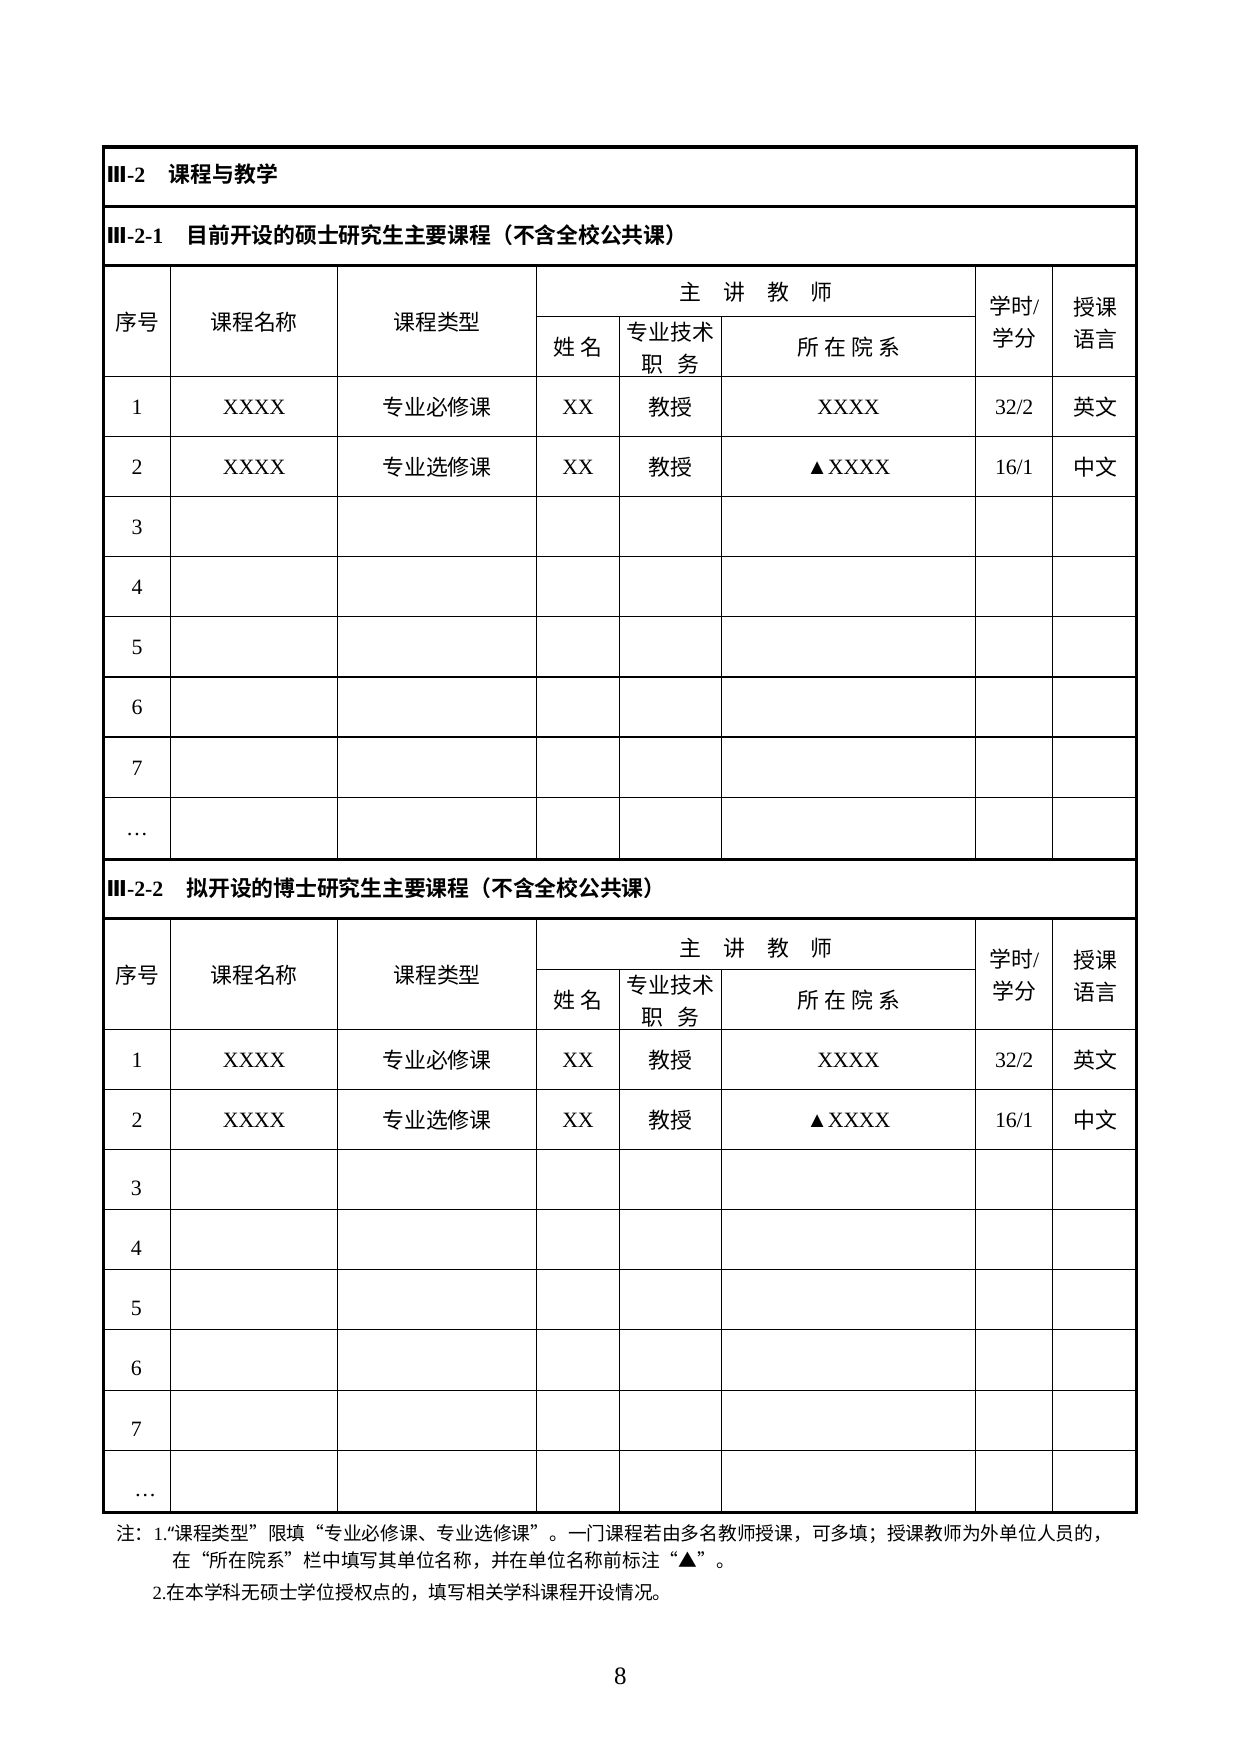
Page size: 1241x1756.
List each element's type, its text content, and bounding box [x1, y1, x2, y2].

table_cell [620, 1451, 721, 1511]
table_cell 课程类型 [338, 920, 536, 1029]
table_cell [171, 617, 337, 676]
table_cell 学时/ 学分 [976, 267, 1052, 376]
text 2.在本学科无硕士学位授权点的，填写相关学科课程开设情况。 [152, 1577, 1134, 1604]
table_cell [338, 798, 536, 858]
table_cell 2 [105, 1090, 170, 1149]
table_cell … [105, 798, 170, 858]
table_cell [338, 1330, 536, 1389]
table_cell XXXX [171, 437, 337, 496]
table_cell [1053, 1210, 1135, 1269]
table_cell [338, 1210, 536, 1269]
table_cell 课程名称 [171, 920, 337, 1029]
table_cell [620, 617, 721, 676]
table_cell Ⅲ-2-1 目前开设的硕士研究生主要课程（不含全校公共课） [105, 208, 1135, 264]
table_cell [537, 617, 619, 676]
table_cell [338, 1270, 536, 1329]
table_cell 1 [105, 377, 170, 436]
table_cell 教授 [620, 377, 721, 436]
table_cell [537, 678, 619, 736]
table_cell [537, 738, 619, 797]
table_cell [1053, 678, 1135, 736]
table_cell [1053, 1330, 1135, 1389]
table_cell [1053, 798, 1135, 858]
table_cell ▲XXXX [722, 1090, 975, 1149]
table_cell [722, 1391, 975, 1449]
table_cell [171, 798, 337, 858]
table_cell 32/2 [976, 377, 1052, 436]
table_cell XX [537, 377, 619, 436]
table_cell 序号 [105, 267, 170, 376]
table_cell 7 [105, 738, 170, 797]
table_cell 所 在 院 系 [722, 317, 975, 376]
table_cell [722, 557, 975, 616]
table_cell 专业必修课 [338, 1030, 536, 1089]
table_cell 主 讲 教 师 [537, 267, 975, 316]
table_cell 中文 [1053, 437, 1135, 496]
table_cell [722, 497, 975, 556]
table_cell [620, 1270, 721, 1329]
table_cell [537, 1391, 619, 1449]
table_cell [171, 497, 337, 556]
table_cell [722, 617, 975, 676]
table_cell [537, 1451, 619, 1511]
table_cell 32/2 [976, 1030, 1052, 1089]
table_cell [976, 1150, 1052, 1209]
table_cell [537, 497, 619, 556]
table_cell 教授 [620, 1090, 721, 1149]
table_cell [722, 1150, 975, 1209]
table_cell XXXX [722, 377, 975, 436]
table_cell [620, 1150, 721, 1209]
table_cell 4 [105, 557, 170, 616]
table_cell [338, 738, 536, 797]
table_cell 7 [105, 1391, 170, 1449]
table_cell [338, 557, 536, 616]
table_cell [1053, 557, 1135, 616]
table_cell 5 [105, 1270, 170, 1329]
table_cell [171, 557, 337, 616]
table_cell [338, 497, 536, 556]
table_cell 英文 [1053, 377, 1135, 436]
table_cell 专业选修课 [338, 437, 536, 496]
table_cell [537, 1210, 619, 1269]
table_cell [1053, 1270, 1135, 1329]
table_cell [1053, 617, 1135, 676]
table_cell [1053, 497, 1135, 556]
table_cell 2 [105, 437, 170, 496]
table_cell [620, 1210, 721, 1269]
table_cell Ⅲ-2-2 拟开设的博士研究生主要课程（不含全校公共课） [105, 861, 1135, 917]
table_cell … [105, 1451, 170, 1511]
table_cell 6 [105, 678, 170, 736]
table_cell [338, 1391, 536, 1449]
table_cell [620, 1391, 721, 1449]
table_cell [171, 1270, 337, 1329]
table_cell [171, 678, 337, 736]
table_cell [537, 1330, 619, 1389]
table_cell 1 [105, 1030, 170, 1089]
table_cell [976, 678, 1052, 736]
table_cell ▲XXXX [722, 437, 975, 496]
table_cell [722, 1210, 975, 1269]
table_cell 姓 名 [537, 970, 619, 1029]
table_cell [620, 738, 721, 797]
table_cell 所 在 院 系 [722, 970, 975, 1029]
table_cell 3 [105, 497, 170, 556]
table_cell [537, 798, 619, 858]
table_cell [976, 798, 1052, 858]
table_cell [1053, 1150, 1135, 1209]
table_cell [976, 1391, 1052, 1449]
table_cell 专业技术职 务 [620, 317, 721, 376]
table_cell [620, 678, 721, 736]
text 注：1.“课程类型”限填“专业必修课、专业选修课”。一门课程若由多名教师授课，可多填；授课教师为外单位人员的， 在“所在院系”栏中填写其单位名称，并在单位名称前标注“▲”。 [116, 1518, 1134, 1573]
table_cell [976, 557, 1052, 616]
table_cell 专业必修课 [338, 377, 536, 436]
table_cell 英文 [1053, 1030, 1135, 1089]
table_cell [537, 1150, 619, 1209]
table_cell [976, 738, 1052, 797]
table_cell [722, 738, 975, 797]
table_cell [338, 617, 536, 676]
table_cell 6 [105, 1330, 170, 1389]
table_cell 16/1 [976, 1090, 1052, 1149]
table_cell 16/1 [976, 437, 1052, 496]
table_cell [620, 497, 721, 556]
table_cell [976, 1451, 1052, 1511]
table_cell [171, 1210, 337, 1269]
table_cell [171, 1150, 337, 1209]
table_cell 专业技术职 务 [620, 970, 721, 1029]
table_cell 5 [105, 617, 170, 676]
table_cell 授课 语言 [1053, 267, 1135, 376]
table_cell [171, 1330, 337, 1389]
table_cell 教授 [620, 1030, 721, 1089]
table_cell 3 [105, 1150, 170, 1209]
table_cell XX [537, 1030, 619, 1089]
table_cell [976, 497, 1052, 556]
table_cell 专业选修课 [338, 1090, 536, 1149]
table_cell 学时/ 学分 [976, 920, 1052, 1029]
table_cell [1053, 1391, 1135, 1449]
table_cell [722, 798, 975, 858]
table_cell 课程名称 [171, 267, 337, 376]
table_cell [1053, 1451, 1135, 1511]
table_cell [620, 798, 721, 858]
table_cell [338, 1451, 536, 1511]
table_cell 教授 [620, 437, 721, 496]
table_cell [171, 1451, 337, 1511]
table_cell [722, 1451, 975, 1511]
table_cell XX [537, 1090, 619, 1149]
table_cell [976, 1210, 1052, 1269]
table_header Ⅲ-2 课程与教学 [105, 149, 1135, 205]
table_cell 主 讲 教 师 [537, 920, 975, 969]
table_cell [537, 1270, 619, 1329]
table_cell XX [537, 437, 619, 496]
table_cell XXXX [171, 1090, 337, 1149]
table_cell XXXX [722, 1030, 975, 1089]
table_cell [976, 1270, 1052, 1329]
table_cell [171, 738, 337, 797]
table_cell [171, 1391, 337, 1449]
table_cell [722, 678, 975, 736]
table_cell [537, 557, 619, 616]
table_cell [722, 1330, 975, 1389]
table_cell 序号 [105, 920, 170, 1029]
table_cell [976, 617, 1052, 676]
table_cell 姓 名 [537, 317, 619, 376]
table_cell 授课 语言 [1053, 920, 1135, 1029]
table_cell 4 [105, 1210, 170, 1269]
table_cell [620, 1330, 721, 1389]
table_cell XXXX [171, 377, 337, 436]
table_cell XXXX [171, 1030, 337, 1089]
table_cell [338, 678, 536, 736]
table_cell 中文 [1053, 1090, 1135, 1149]
table_cell [1053, 738, 1135, 797]
table_cell [976, 1330, 1052, 1389]
table_cell 课程类型 [338, 267, 536, 376]
table_cell [338, 1150, 536, 1209]
table_cell [620, 557, 721, 616]
table_cell [722, 1270, 975, 1329]
